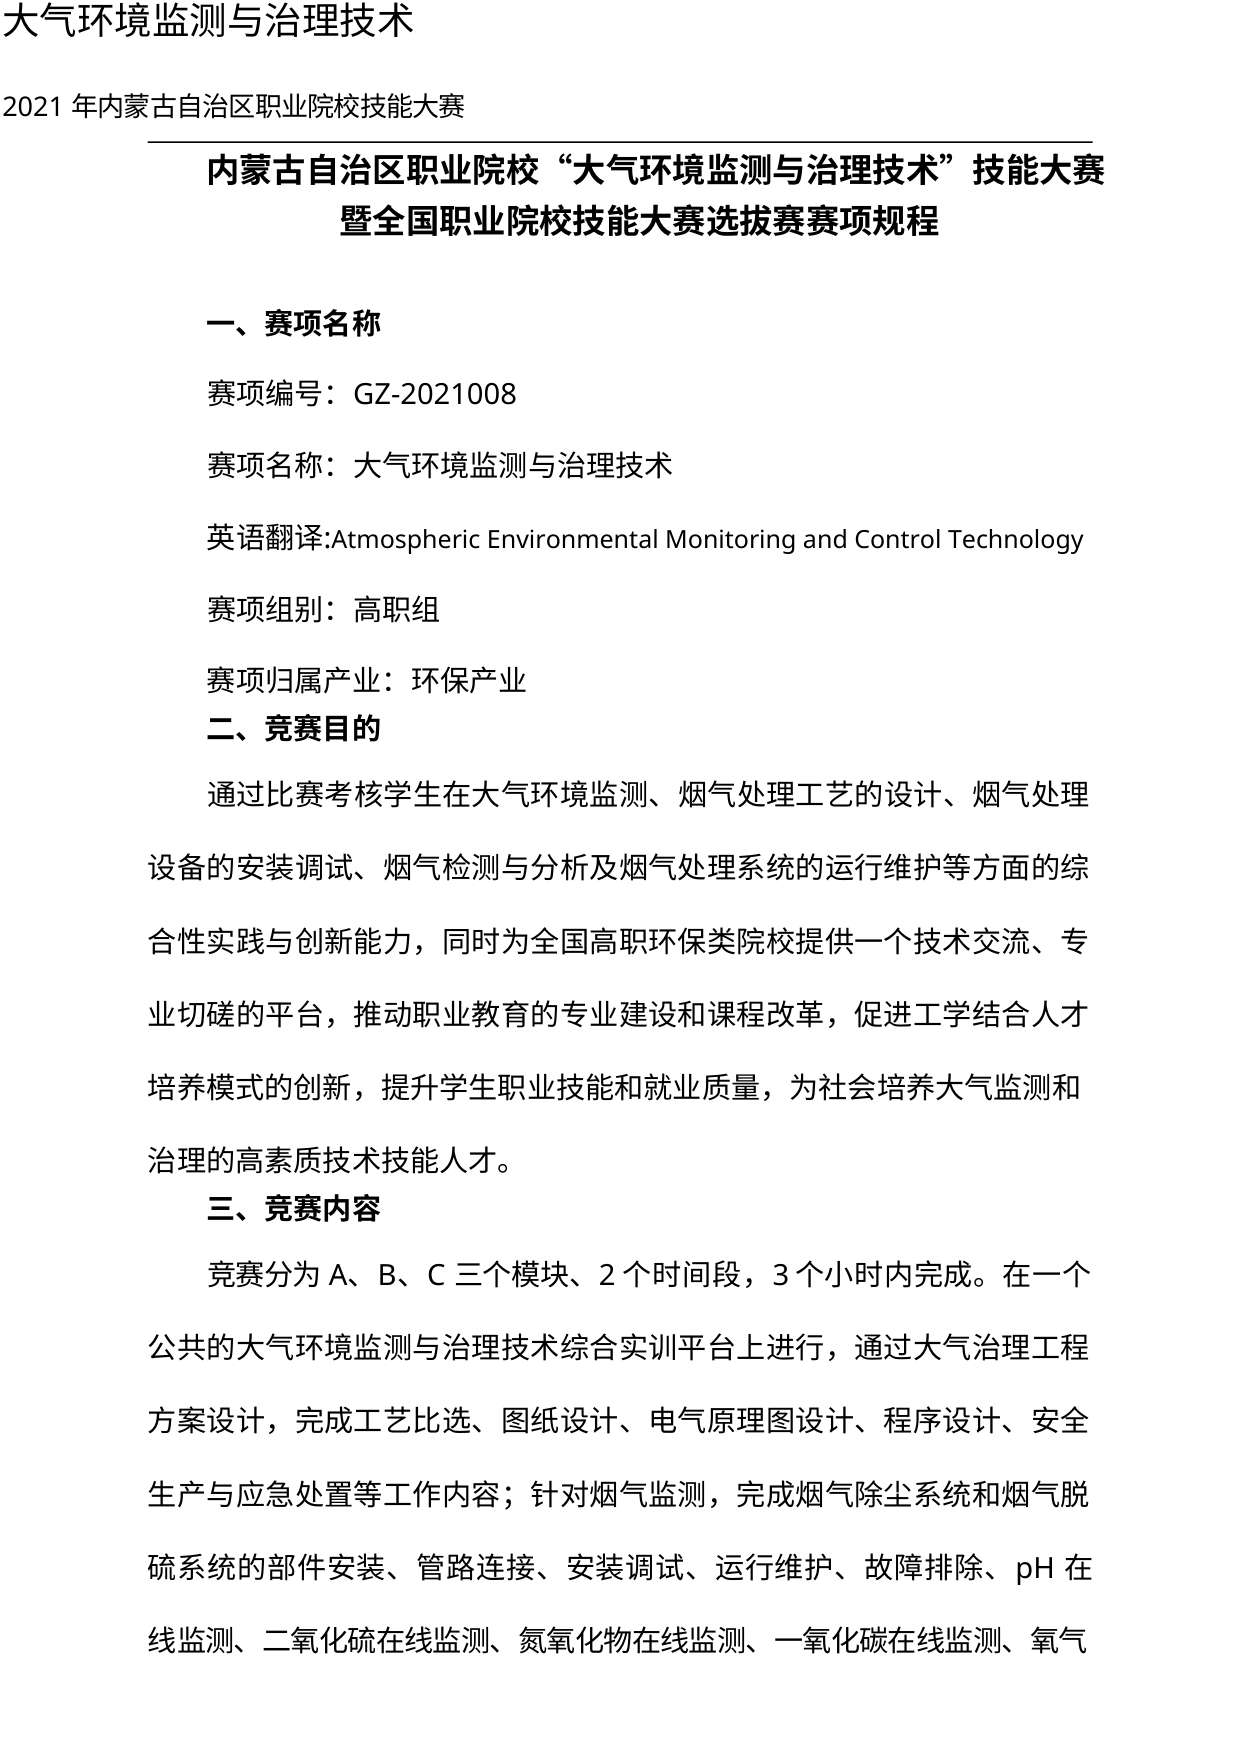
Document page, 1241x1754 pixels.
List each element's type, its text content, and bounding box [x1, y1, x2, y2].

text 赛项归属产业：环保产业二、竞赛目的 [206, 658, 528, 748]
text 赛项组别：高职组 [207, 586, 1190, 628]
text 赛项名称：大气环境监测与治理技术 [207, 443, 1190, 485]
text 英语翻译:Atmospheric Environmental Monitoring and Control Technology [207, 514, 1190, 557]
text 暨全国职业院校技能大赛选拔赛赛项规程 [206, 192, 1190, 243]
text 竞赛分为 A、B、C 三个模块、2个时间段，3个小时内完成。在一个公共的大气环境监测与治理技术综合实训平台上进行，通过大气治理工程方案设计，完成工艺比选、图纸设计、电气原理图设计、程序设计、安全生产与应急处置等工作内容；针对烟气监测，完成烟气除尘系统和烟气脱硫系统的部件安装、管路连接、安装调试、运行维护、故障排除、pH 在线监测、二氧化硫在线监测、氮氧化物在线监测、一氧化碳在线监测、氧气 [148, 1252, 1093, 1660]
text 内蒙古自治区职业院校“大气环境监测与治理技术”技能大赛 [206, 142, 1190, 192]
text 治理的高素质技术技能人才。三、竞赛内容 [148, 1137, 527, 1227]
text 通过比赛考核学生在大气环境监测、烟气处理工艺的设计、烟气处理设备的安装调试、烟气检测与分析及烟气处理系统的运行维护等方面的综合性实践与创新能力，同时为全国高职环保类院校提供一个技术交流、专业切磋的平台，推动职业教育的专业建设和课程改革，促进工学结合人才培养模式的创新，提升学生职业技能和就业质量，为社会培养大气监测和 [148, 772, 1093, 1107]
text 赛项编号：GZ-2021008 [207, 371, 1190, 413]
text 一、赛项名称 [206, 294, 1190, 345]
